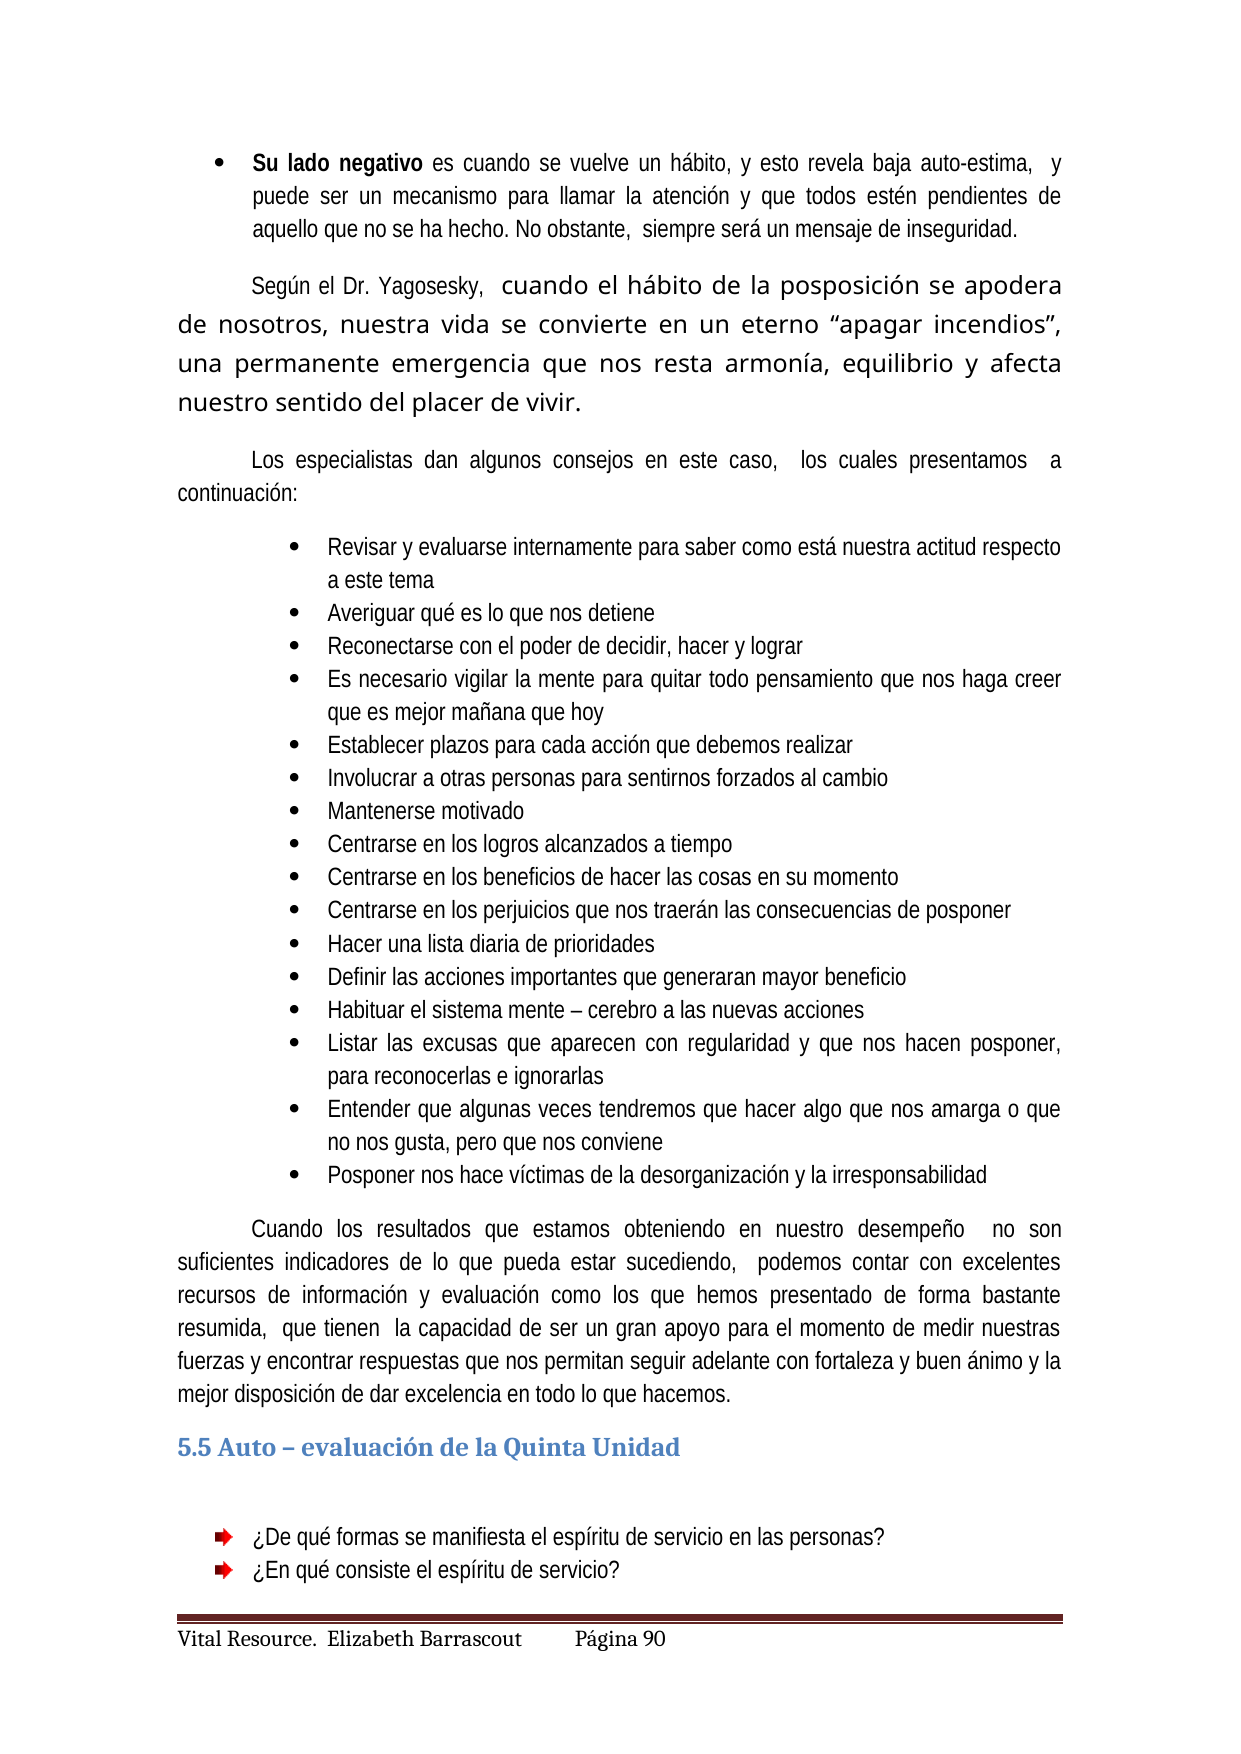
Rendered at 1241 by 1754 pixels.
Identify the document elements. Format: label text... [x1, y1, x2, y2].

list Averiguar qué es lo que nos detiene [290, 598, 1063, 626]
list Listar las excusas que aparecen con regularidad y que nos hacen posponer, para reconocerlas e ignorarlas [290, 1028, 1063, 1090]
list Posponer nos hace víctimas de la desorganización y la irresponsabilidad [290, 1160, 1063, 1189]
list Centrarse en los beneficios de hacer las cosas en su momento [290, 862, 1063, 891]
list Mantenerse motivado [290, 796, 1063, 825]
list Revisar y evaluarse internamente para saber como está nuestra actitud respecto a este tema [290, 532, 1063, 593]
list Definir las acciones importantes que generaran mayor beneficio [290, 962, 1063, 991]
list Habituar el sistema mente – cerebro a las nuevas acciones [290, 995, 1063, 1024]
subtitle 5.5 Auto – evaluación de la Quinta Unidad [177, 1432, 1063, 1463]
list Su lado negativo es cuando se vuelve un hábito, y esto revela baja auto-estima, y puede ser un mecanismo para llamar la atención y que todos estén pendientes de aquello que no se ha hecho. No obstante, siempre será un mensaje de inseguridad. [215, 148, 1063, 242]
picture [215, 1561, 233, 1579]
list Centrarse en los perjuicios que nos traerán las consecuencias de posponer [290, 896, 1063, 924]
list Es necesario vigilar la mente para quitar todo pensamiento que nos haga creer que es mejor mañana que hoy [290, 664, 1063, 726]
list Hacer una lista diaria de prioridades [290, 929, 1063, 957]
list ¿De qué formas se manifiesta el espíritu de servicio en las personas? [215, 1522, 1063, 1551]
picture [215, 1528, 233, 1546]
list Entender que algunas veces tendremos que hacer algo que nos amarga o que no nos gusta, pero que nos conviene [290, 1094, 1063, 1156]
list Centrarse en los logros alcanzados a tiempo [290, 829, 1063, 858]
list Establecer plazos para cada acción que debemos realizar [290, 730, 1063, 759]
list Involucrar a otras personas para sentirnos forzados al cambio [290, 763, 1063, 792]
text Según el Dr. Yagosesky, cuando el hábito de la posposición se apodera de nosotros, nuestra vida se convierte en un eterno “apagar incendios”, una permanente emergencia que nos resta armonía, equilibrio y afecta nuestro sentido del placer de vivir. [177, 267, 1063, 419]
list Reconectarse con el poder de decidir, hacer y lograr [290, 631, 1063, 659]
text Los especialistas dan algunos consejos en este caso, los cuales presentamos a continuación: [177, 445, 1063, 506]
text Cuando los resultados que estamos obteniendo en nuestro desempeño no son suficientes indicadores de lo que pueda estar sucediendo, podemos contar con excelentes recursos de información y evaluación como los que hemos presentado de forma bastante resumida, que tienen la capacidad de ser un gran apoyo para el momento de medir nuestras fuerzas y encontrar respuestas que nos permitan seguir adelante con fortaleza y buen ánimo y la mejor disposición de dar excelencia en todo lo que hacemos. [177, 1214, 1063, 1407]
list ¿En qué consiste el espíritu de servicio? [215, 1555, 1063, 1583]
